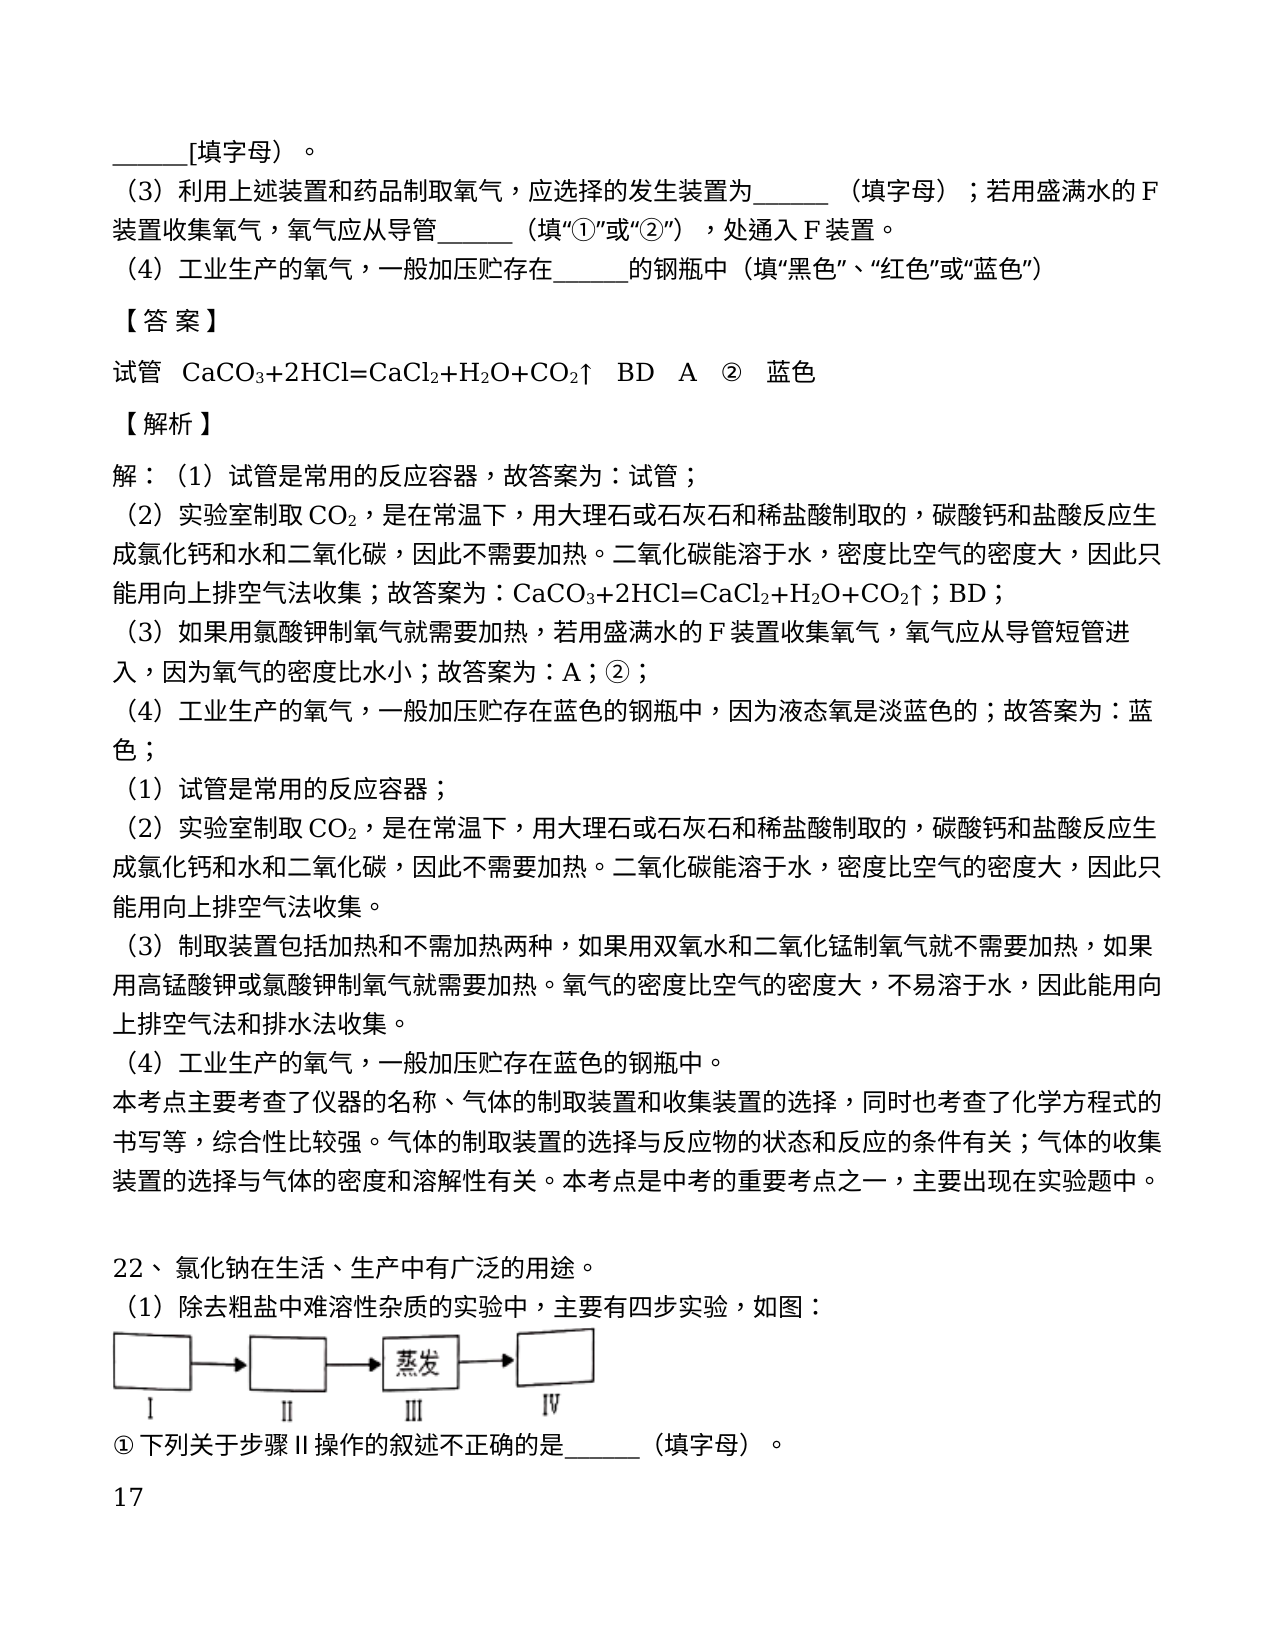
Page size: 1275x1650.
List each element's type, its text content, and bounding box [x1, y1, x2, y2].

text 解：（1）试管是常用的反应容器，故答案为：试管； （2）实验室制取CO2，是在常温下，用大理石或石灰石和稀盐酸制取的，碳酸钙和盐酸反应生成氯化钙和水和二氧化碳，因此不需要加热。二氧化碳能溶于水，密度比空气的密度大，因此只能用向上排空气法收集；故答案为：CaCO3+2HCl=CaCl2+H2O+CO2↑；BD； （3）如果用氯酸钾制氧气就需要加热，若用盛满水的F装置收集氧气，氧气应从导管短管进入，因为氧气的密度比水小；故答案为：A；②； （4）工业生产的氧气，一般加压贮存在蓝色的钢瓶中，因为液态氧是淡蓝色的；故答案为：蓝色； （1）试管是常用的反应容器； （2）实验室制取CO2，是在常温下，用大理石或石灰石和稀盐酸制取的，碳酸钙和盐酸反应生成氯化钙和水和二氧化碳，因此不需要加热。二氧化碳能溶于水，密度比空气的密度大，因此只能用向上排空气法收集。 （3）制取装置包括加热和不需加热两种，如果用双氧水和二氧化锰制氧气就不需要加热，如果用高锰酸钾或氯酸钾制氧气就需要加热。氧气的密度比空气的密度大，不易溶于水，因此能用向上排空气法和排水法收集。 （4）工业生产的氧气，一般加压贮存在蓝色的钢瓶中。 本考点主要考查了仪器的名称、气体的制取装置和收集装置的选择，同时也考查了化学方程式的书写等，综合性比较强。气体的制取装置的选择与反应物的状态和反应的条件有关；气体的收集装置的选择与气体的密度和溶解性有关。本考点是中考的重要考点之一，主要出现在实验题中。 [112, 458, 1163, 1197]
picture [112, 1327, 600, 1423]
text 【 解析 】 [112, 407, 1163, 441]
text 【 答 案 】 [112, 303, 1163, 337]
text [112, 1215, 1163, 1462]
text 试管 CaCO3+2HCl=CaCl2+H2O+CO2↑ BD A ② 蓝色 [112, 355, 1163, 389]
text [112, 134, 1163, 286]
